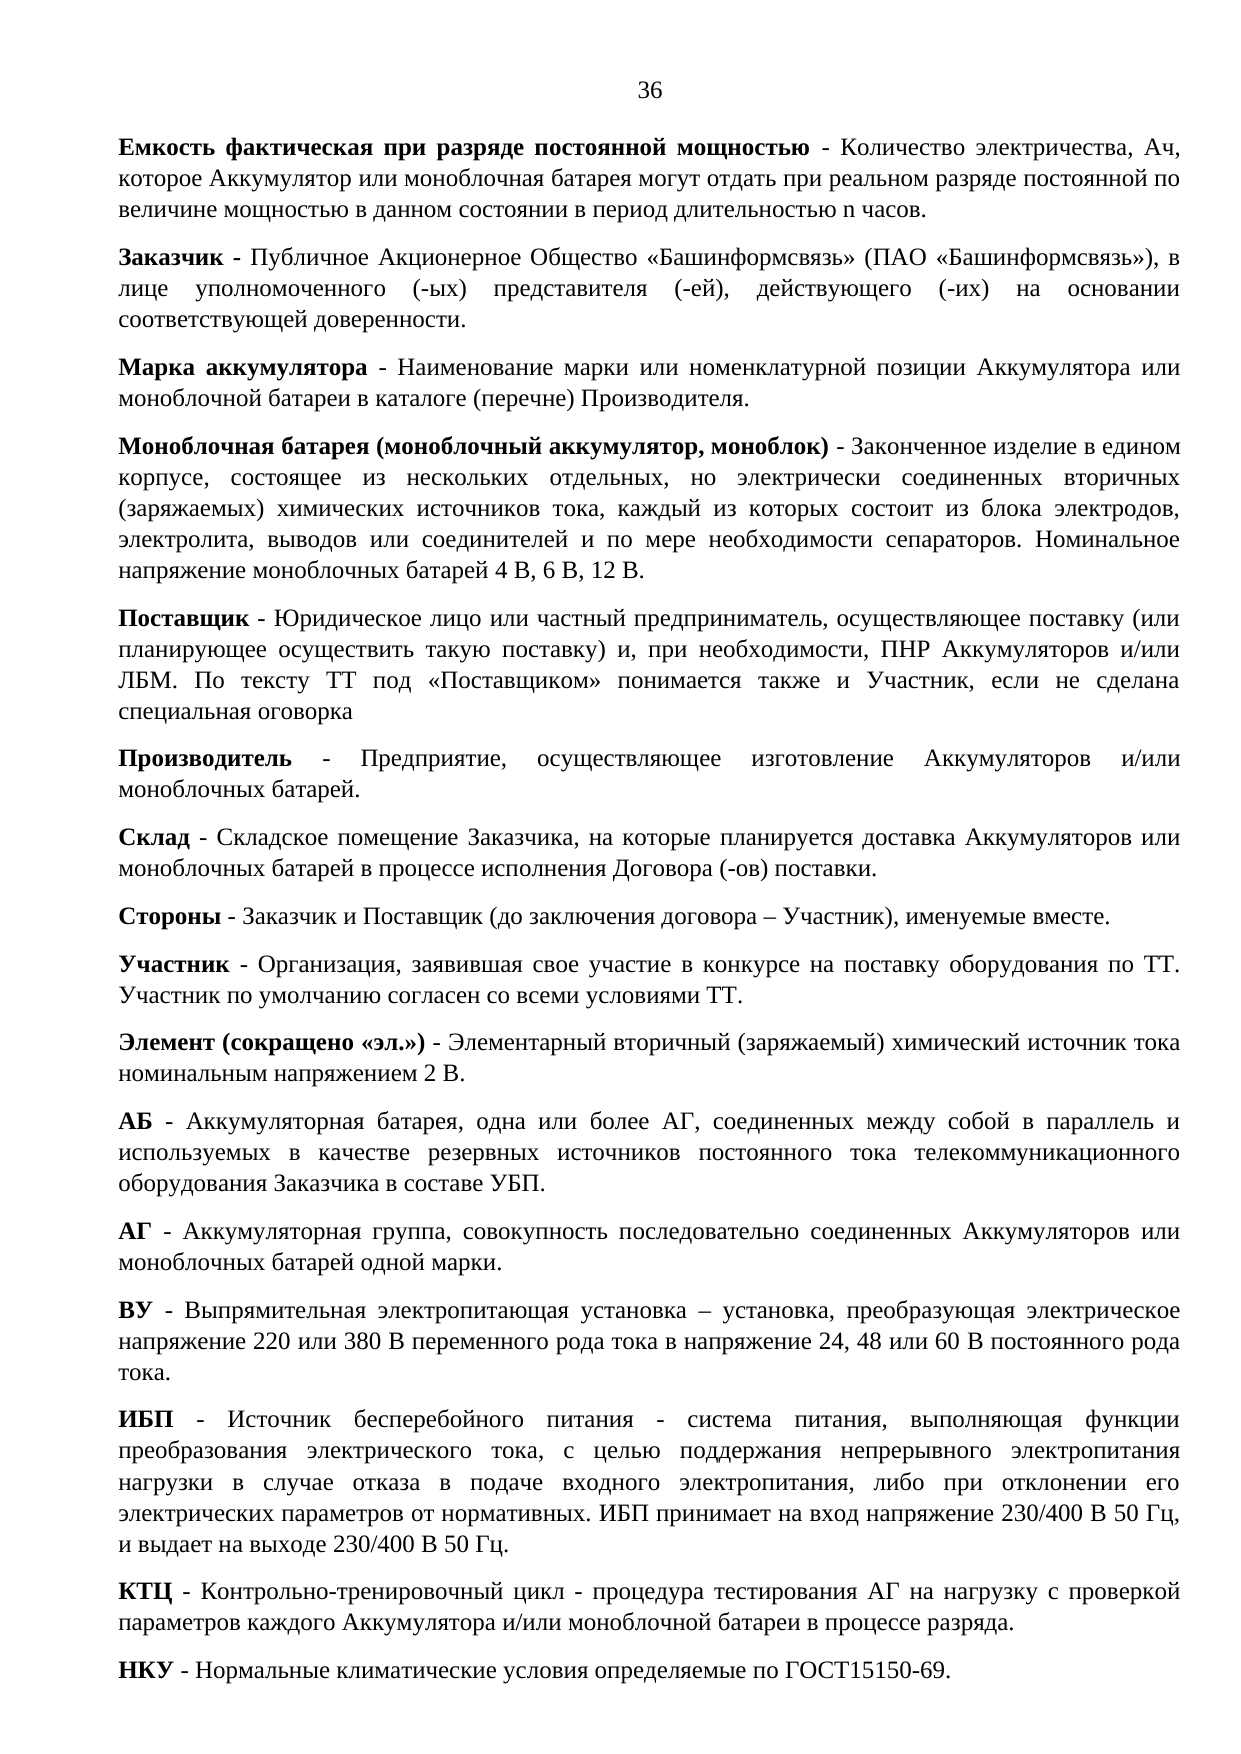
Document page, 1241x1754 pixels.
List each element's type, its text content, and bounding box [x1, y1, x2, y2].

text Склад - Складское помещение Заказчика, на которые планируется доставка Аккумуляторов или моноблочных батарей в процессе исполнения Договора (-ов) поставки. [118, 822, 1181, 882]
text Марка аккумулятора - Наименование марки или номенклатурной позиции Аккумулятора или моноблочной батареи в каталоге (перечне) Производителя. [118, 352, 1181, 412]
text Заказчик - Публичное Акционерное Общество «Башинформсвязь» (ПАО «Башинформсвязь»), в лице уполномоченного (-ых) представителя (-ей), действующего (-их) на основании соответствующей доверенности. [118, 242, 1181, 333]
text Элемент (сокращено «эл.») - Элементарный вторичный (заряжаемый) химический источник тока номинальным напряжением 2 В. [118, 1027, 1181, 1087]
text НКУ - Нормальные климатические условия определяемые по ГОСТ15150-69. [118, 1655, 1181, 1684]
text АБ - Аккумуляторная батарея, одна или более АГ, соединенных между собой в параллель и используемых в качестве резервных источников постоянного тока телекоммуникационного оборудования Заказчика в составе УБП. [118, 1106, 1181, 1197]
text Производитель - Предприятие, осуществляющее изготовление Аккумуляторов и/или моноблочных батарей. [118, 743, 1181, 803]
text ИБП - Источник бесперебойного питания - система питания, выполняющая функции преобразования электрического тока, с целью поддержания непрерывного электропитания нагрузки в случае отказа в подаче входного электропитания, либо при отклонении его электрических параметров от нормативных. ИБП принимает на вход напряжение 230/400 В 50 Гц, и выдает на выходе 230/400 В 50 Гц. [118, 1404, 1181, 1557]
text Участник - Организация, заявившая свое участие в конкурсе на поставку оборудования по ТТ. Участник по умолчанию согласен со всеми условиями ТТ. [118, 949, 1181, 1008]
text ВУ - Выпрямительная электропитающая установка – установка, преобразующая электрическое напряжение 220 или 380 В переменного рода тока в напряжение 24, 48 или 60 В постоянного рода тока. [118, 1295, 1181, 1386]
text Поставщик - Юридическое лицо или частный предприниматель, осуществляющее поставку (или планирующее осуществить такую поставку) и, при необходимости, ПНР Аккумуляторов и/или ЛБМ. По тексту ТТ под «Поставщиком» понимается также и Участник, если не сделана специальная оговорка [118, 603, 1181, 724]
text Моноблочная батарея (моноблочный аккумулятор, моноблок) - Законченное изделие в едином корпусе, состоящее из нескольких отдельных, но электрически соединенных вторичных (заряжаемых) химических источников тока, каждый из которых состоит из блока электродов, электролита, выводов или соединителей и по мере необходимости сепараторов. Номинальное напряжение моноблочных батарей 4 В, 6 В, 12 В. [118, 431, 1181, 584]
text Емкость фактическая при разряде постоянной мощностью - Количество электричества, Ач, которое Аккумулятор или моноблочная батарея могут отдать при реальном разряде постоянной по величине мощностью в данном состоянии в период длительностью n часов. [118, 132, 1181, 223]
text АГ - Аккумуляторная группа, совокупность последовательно соединенных Аккумуляторов или моноблочных батарей одной марки. [118, 1216, 1181, 1276]
text Стороны - Заказчик и Поставщик (до заключения договора – Участник), именуемые вместе. [118, 901, 1181, 930]
text КТЦ - Контрольно-тренировочный цикл - процедура тестирования АГ на нагрузку с проверкой параметров каждого Аккумулятора и/или моноблочной батареи в процессе разряда. [118, 1576, 1181, 1636]
